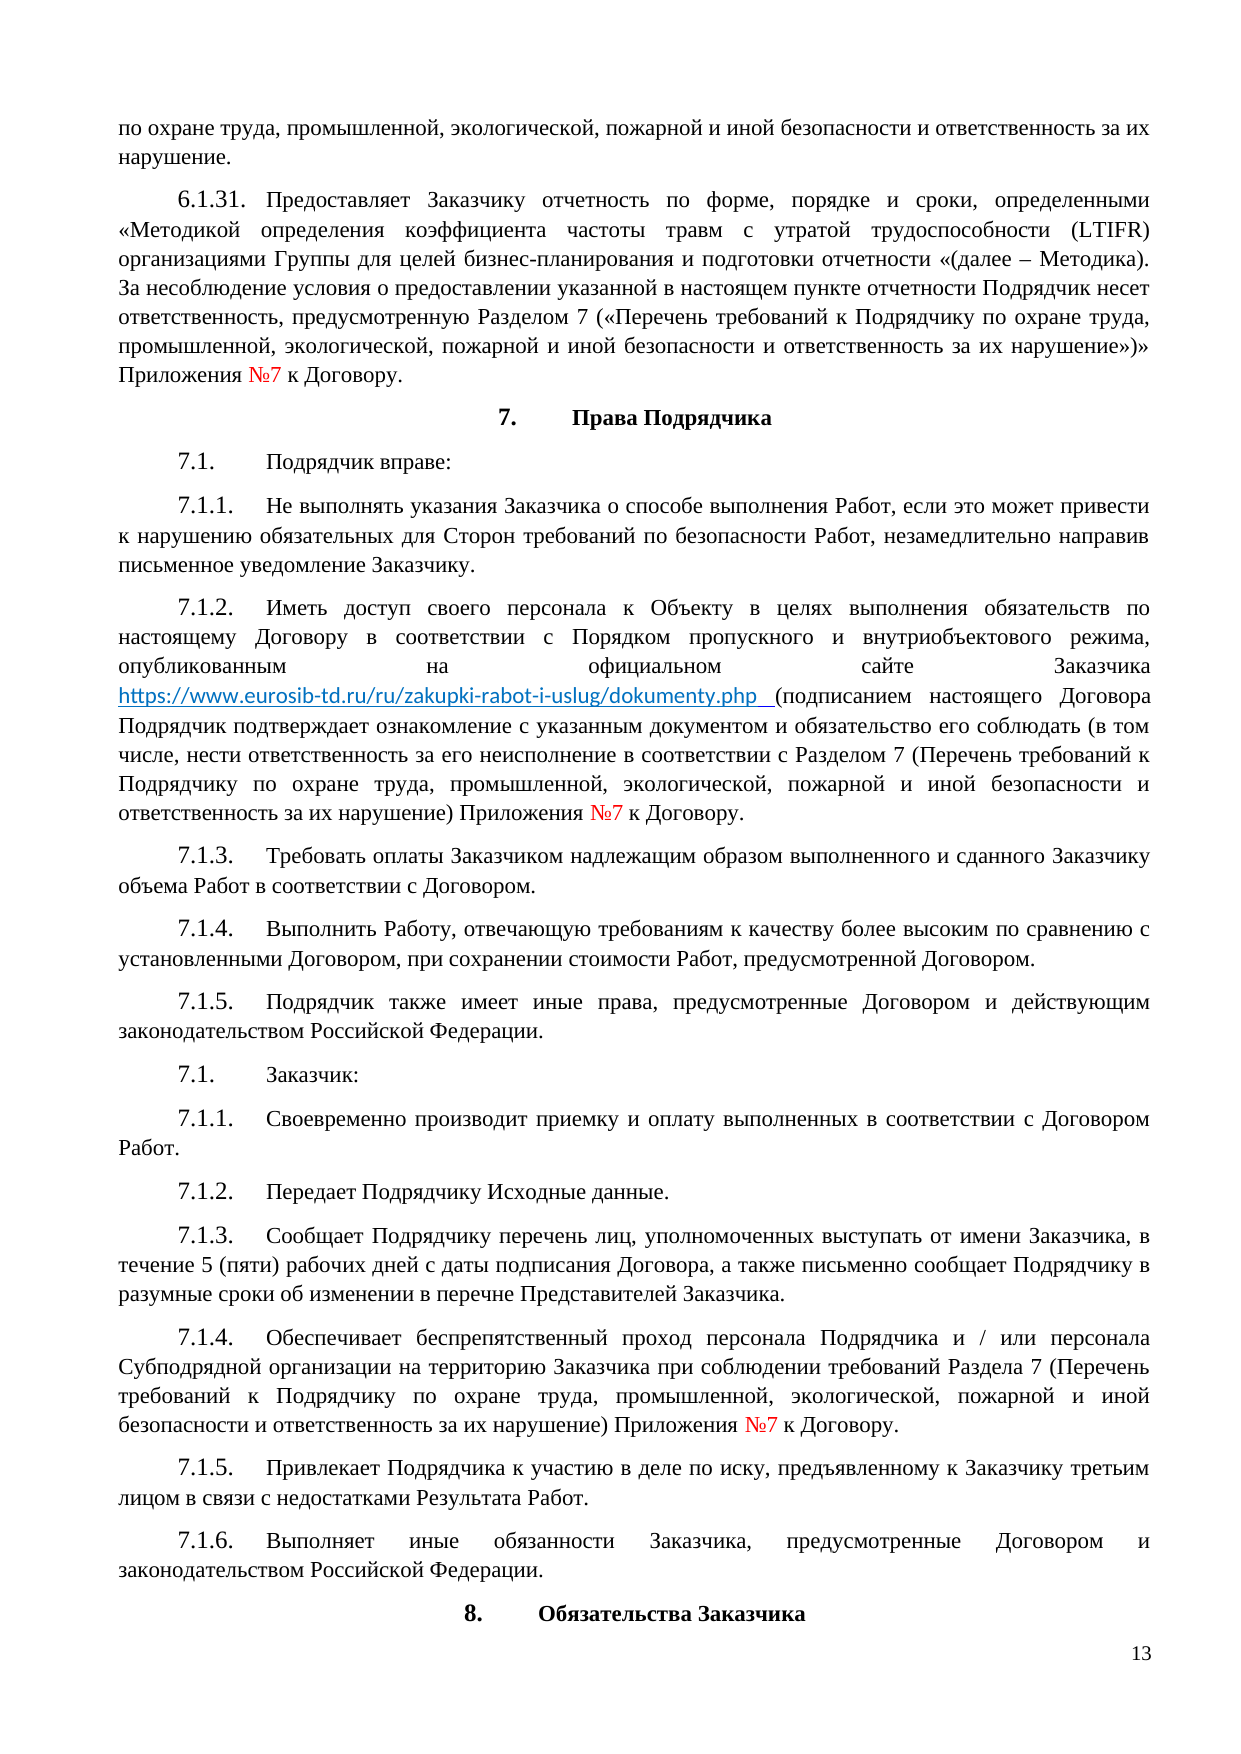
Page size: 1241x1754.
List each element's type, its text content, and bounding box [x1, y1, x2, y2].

text Требовать оплаты Заказчиком надлежащим образом выполненного и сданного Заказчику объема Работ в соответствии с Договором. [118, 840, 1152, 898]
text Привлекает Подрядчика к участию в деле по иску, предъявленному к Заказчику третьим лицом в связи с недостатками Результата Работ. [118, 1452, 1152, 1510]
text Передает Подрядчику Исходные данные. [118, 1176, 1152, 1204]
text Права Подрядчика [118, 402, 1152, 431]
text Не выполнять указания Заказчика о способе выполнения Работ, если это может привести к нарушению обязательных для Сторон требований по безопасности Работ, незамедлительно направив письменное уведомление Заказчику. [118, 490, 1152, 577]
text Предоставляет Заказчику отчетность по форме, порядке и сроки, определенными «Методикой определения коэффициента частоты травм с утратой трудоспособности (LTIFR) организациями Группы для целей бизнес-планирования и подготовки отчетности «(далее – Методика). За несоблюдение условия о предоставлении указанной в настоящем пункте отчетности Подрядчик несет ответственность, предусмотренную Разделом 7 («Перечень требований к Подрядчику по охране труда, промышленной, экологической, пожарной и иной безопасности и ответственность за их нарушение»)» Приложения №7 к Договору. [118, 184, 1152, 387]
list Заказчик: [118, 1059, 1152, 1088]
text Выполняет иные обязанности Заказчика, предусмотренные Договором и законодательством Российской Федерации. [118, 1525, 1152, 1583]
text Иметь доступ своего персонала к Объекту в целях выполнения обязательств по настоящему Договору в соответствии с Порядком пропускного и внутриобъектового режима, опубликованным на официальном сайте Заказчика https://www.eurosib-td.ru/ru/zakupki-rabot-i-uslug/dokumenty.php (подписанием настоящего Договора Подрядчик подтверждает ознакомление с указанным документом и обязательство его соблюдать (в том числе, нести ответственность за его неисполнение в соответствии с Разделом 7 (Перечень требований к Подрядчику по охране труда, промышленной, экологической, пожарной и иной безопасности и ответственность за их нарушение) Приложения №7 к Договору. [118, 592, 1152, 825]
text Своевременно производит приемку и оплату выполненных в соответствии с Договором Работ. [118, 1103, 1152, 1161]
text Подрядчик вправе: [118, 446, 1152, 475]
text Подрядчик также имеет иные права, предусмотренные Договором и действующим законодательством Российской Федерации. [118, 986, 1152, 1044]
text Выполнить Работу, отвечающую требованиям к качеству более высоким по сравнению с установленными Договором, при сохранении стоимости Работ, предусмотренной Договором. [118, 913, 1152, 971]
text Обеспечивает беспрепятственный проход персонала Подрядчика и / или персонала Субподрядной организации на территорию Заказчика при соблюдении требований Раздела 7 (Перечень требований к Подрядчику по охране труда, промышленной, экологической, пожарной и иной безопасности и ответственность за их нарушение) Приложения №7 к Договору. [118, 1322, 1152, 1437]
text Обязательства Заказчика [118, 1598, 1152, 1627]
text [118, 114, 1152, 169]
